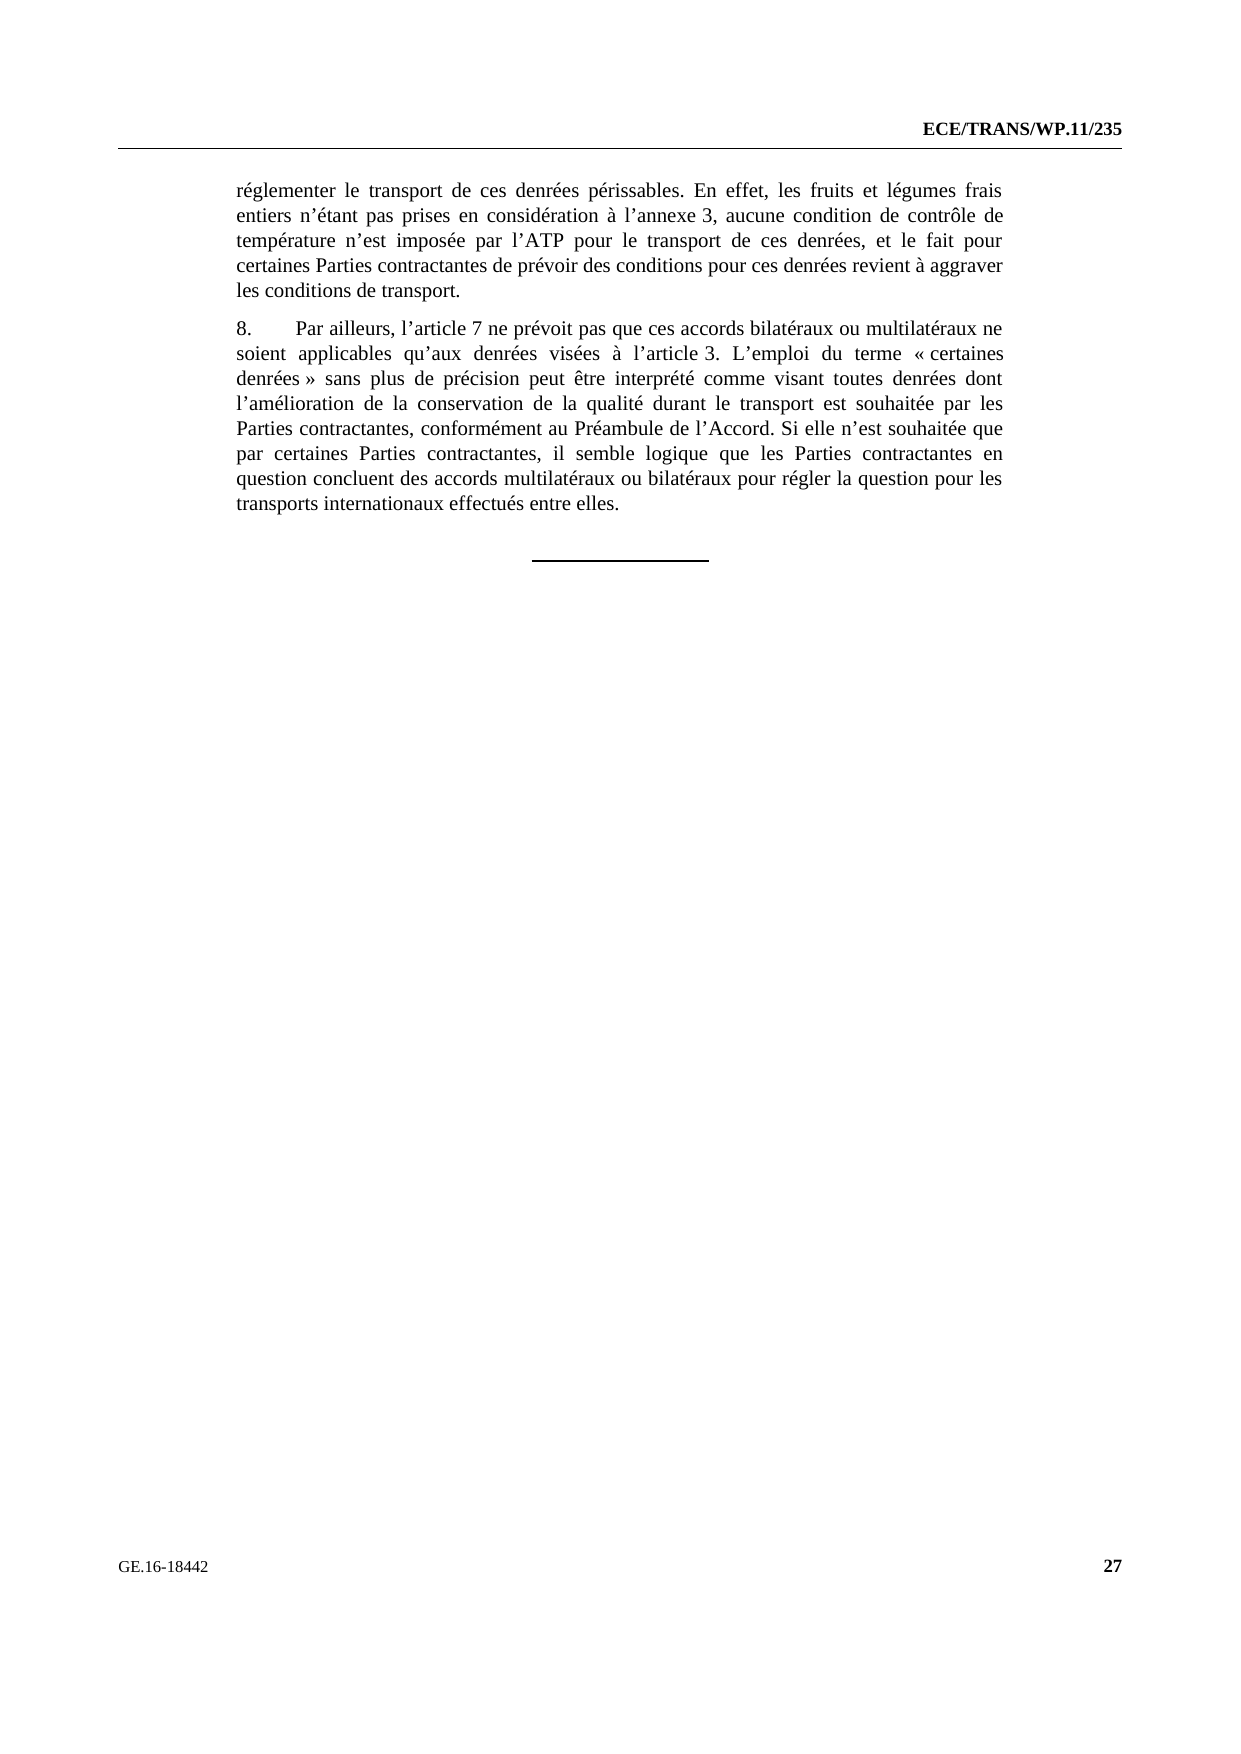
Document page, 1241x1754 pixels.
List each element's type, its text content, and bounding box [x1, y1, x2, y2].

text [236, 177, 1004, 302]
text 8. Par ailleurs, l’article 7 ne prévoit pas que ces accords bilatéraux ou multilatéraux ne soient applicables qu’aux denrées visées à l’article 3. L’emploi du terme « certaines denrées » sans plus de précision peut être interprété comme visant toutes denrées dont l’amélioration de la conservation de la qualité durant le transport est souhaitée par les Parties contractantes, conformément au Préambule de l’Accord. Si elle n’est souhaitée que par certaines Parties contractantes, il semble logique que les Parties contractantes en question concluent des accords multilatéraux ou bilatéraux pour régler la question pour les transports internationaux effectués entre elles. [236, 315, 1004, 515]
